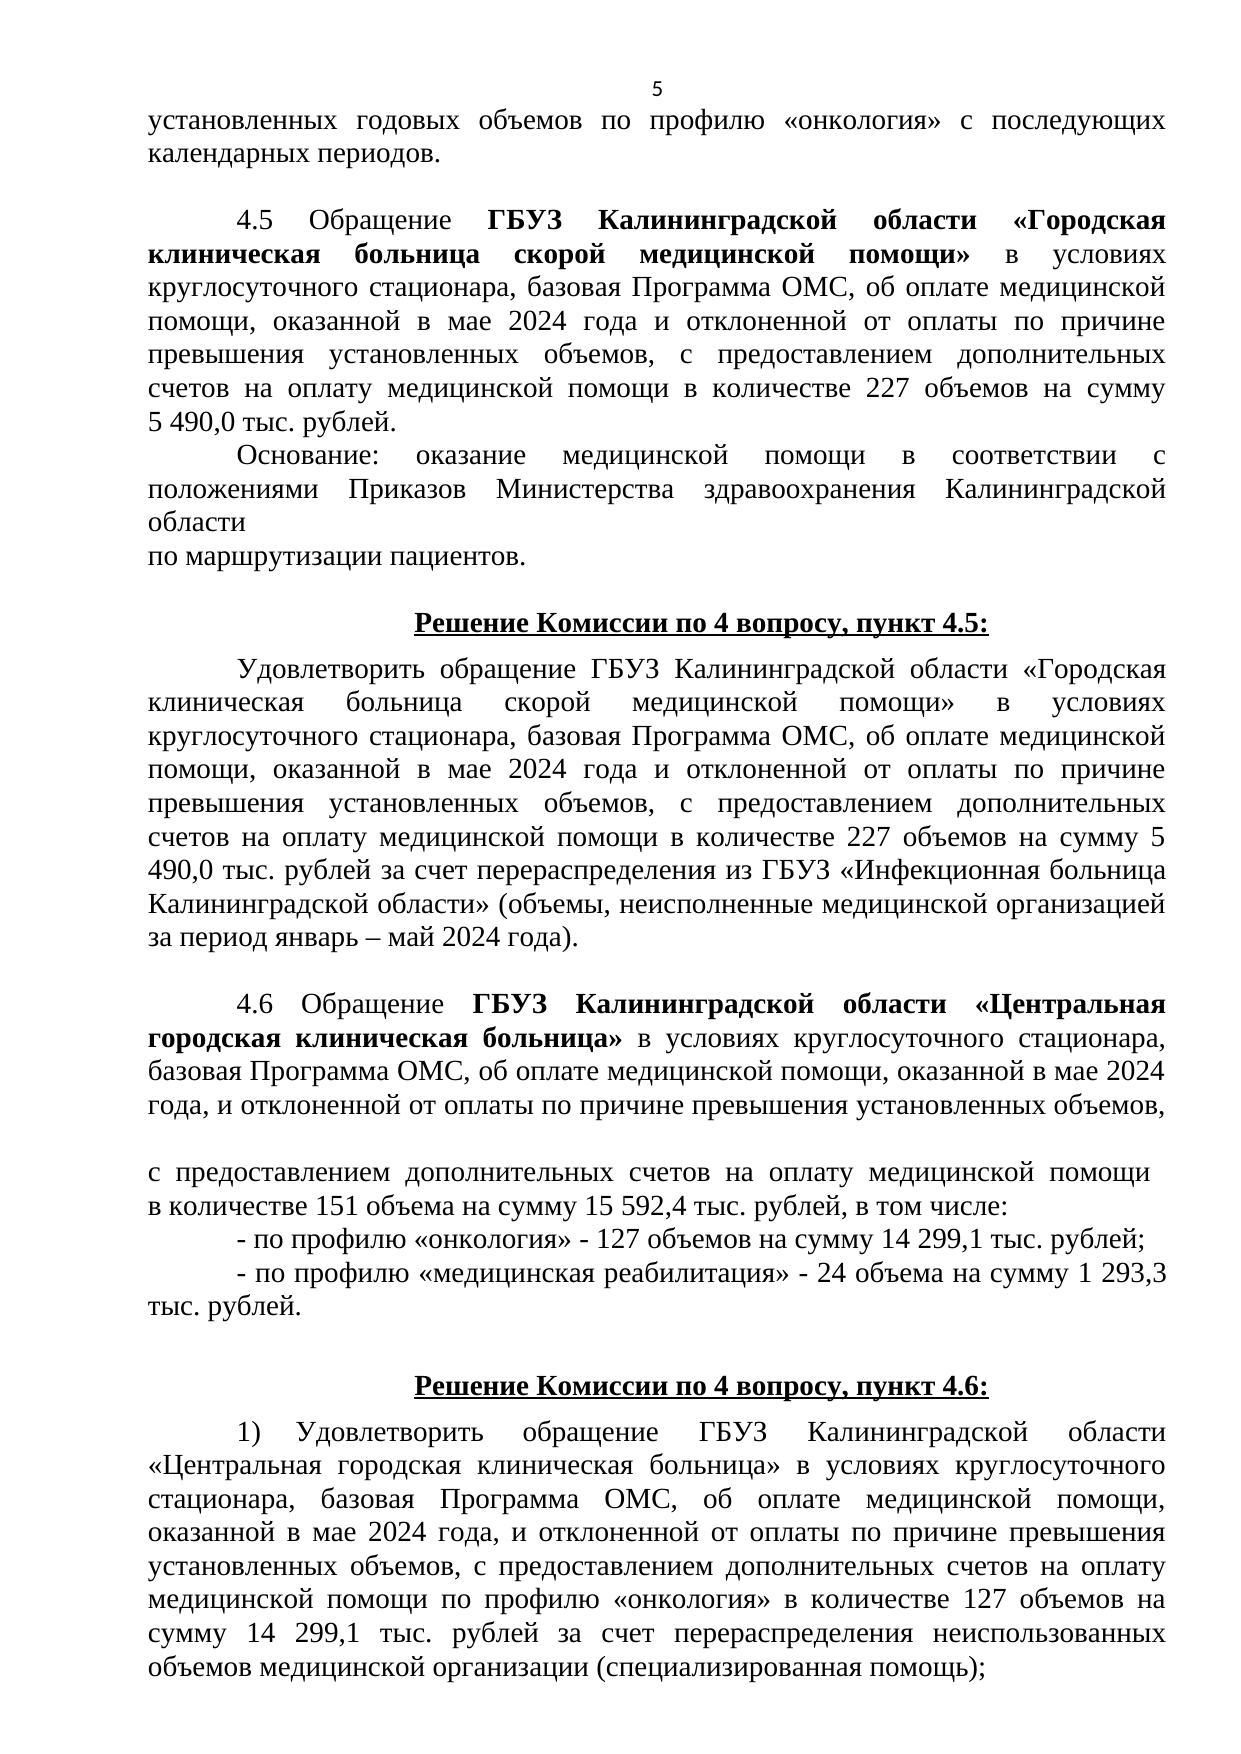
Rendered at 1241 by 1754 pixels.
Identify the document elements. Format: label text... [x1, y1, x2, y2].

text - по профилю «медицинская реабилитация» - 24 объема на сумму 1 293,3 тыс. рублей. [148, 1255, 1167, 1322]
text 4.6 Обращение ГБУЗ Калининградской области «Центральная городская клиническая больница» в условиях круглосуточного стационара, базовая Программа ОМС, об оплате медицинской помощи, оказанной в мае 2024 года, и отклоненной от оплаты по причине превышения установленных объемов, с предоставлением дополнительных счетов на оплату медицинской помощи в количестве 151 объема на сумму 15 592,4 тыс. рублей, в том числе: [148, 986, 1167, 1221]
text Решение Комиссии по 4 вопросу, пункт 4.5: [148, 605, 1167, 638]
text - по профилю «онкология» - 127 объемов на сумму 14 299,1 тыс. рублей; [148, 1221, 1167, 1255]
list Удовлетворить обращение ГБУЗ Калининградской области «Центральная городская клиническая больница» в условиях круглосуточного стационара, базовая Программа ОМС, об оплате медицинской помощи, оказанной в мае 2024 года, и отклоненной от оплаты по причине превышения установленных объемов, с предоставлением дополнительных счетов на оплату медицинской помощи по профилю «онкология» в количестве 127 объемов на сумму 14 299,1 тыс. рублей за счет перераспределения неиспользованных объемов медицинской организации (специализированная помощь); [148, 1414, 1167, 1682]
text Решение Комиссии по 4 вопросу, пункт 4.6: [148, 1368, 1167, 1401]
text 4.5 Обращение ГБУЗ Калининградской области «Городская клиническая больница скорой медицинской помощи» в условиях круглосуточного стационара, базовая Программа ОМС, об оплате медицинской помощи, оказанной в мае 2024 года и отклоненной от оплаты по причине превышения установленных объемов, с предоставлением дополнительных счетов на оплату медицинской помощи в количестве 227 объемов на сумму 5 490,0 тыс. рублей. [148, 202, 1167, 437]
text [148, 102, 1167, 169]
text Основание: оказание медицинской помощи в соответствии с положениями Приказов Министерства здравоохранения Калининградской области по маршрутизации пациентов. [148, 437, 1167, 571]
text Удовлетворить обращение ГБУЗ Калининградской области «Городская клиническая больница скорой медицинской помощи» в условиях круглосуточного стационара, базовая Программа ОМС, об оплате медицинской помощи, оказанной в мае 2024 года и отклоненной от оплаты по причине превышения установленных объемов, с предоставлением дополнительных счетов на оплату медицинской помощи в количестве 227 объемов на сумму 5 490,0 тыс. рублей за счет перераспределения из ГБУЗ «Инфекционная больница Калининградской области» (объемы, неисполненные медицинской организацией за период январь – май 2024 года). [148, 651, 1167, 953]
